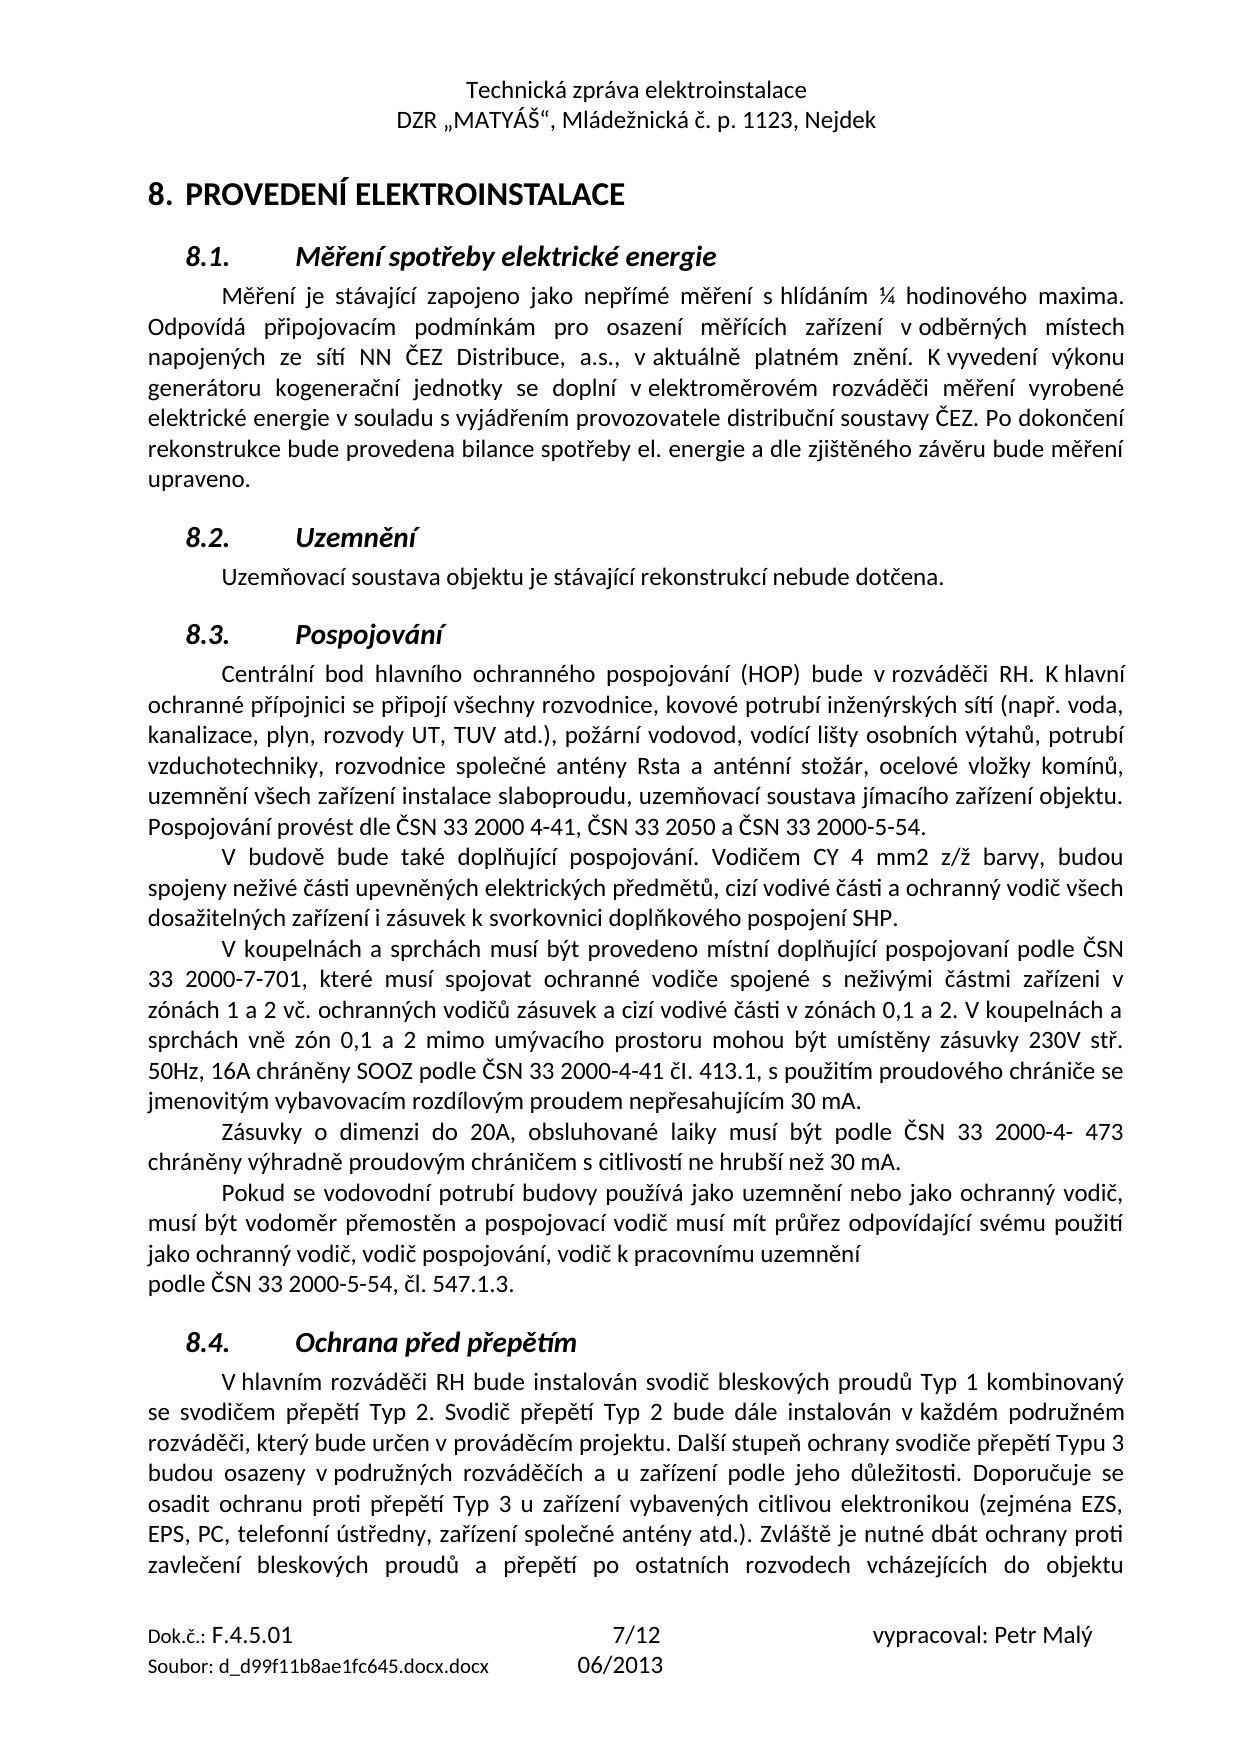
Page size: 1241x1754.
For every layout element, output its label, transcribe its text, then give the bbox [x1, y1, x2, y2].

subtitle Ochrana před přepětím [185, 1324, 1125, 1360]
text podle ČSN 33 2000-5-54, čl. 547.1.3. [148, 1269, 1125, 1299]
text V budově bude také doplňující pospojování. Vodičem CY 4 mm2 z/ž barvy, budou spojeny neživé části upevněných elektrických předmětů, cizí vodivé části a ochranný vodič všech dosažitelných zařízení i zásuvek k svorkovnici doplňkového pospojení SHP. [148, 841, 1125, 933]
subtitle Uzemnění [185, 519, 1125, 554]
subtitle Pospojování [185, 616, 1125, 652]
text V koupelnách a sprchách musí být provedeno místní doplňující pospojovaní podle ČSN 33 2000-7-701, které musí spojovat ochranné vodiče spojené s neživými částmi zařízeni v zónách 1 a 2 vč. ochranných vodičů zásuvek a cizí vodivé části v zónách 0,1 a 2. V koupelnách a sprchách vně zón 0,1 a 2 mimo umývacího prostoru mohou být umístěny zásuvky 230V stř. 50Hz, 16A chráněny SOOZ podle ČSN 33 2000-4-41 čI. 413.1, s použitím proudového chrániče se jmenovitým vybavovacím rozdílovým proudem nepřesahujícím 30 mA. [148, 933, 1125, 1116]
subtitle Měření spotřeby elektrické energie [185, 238, 1125, 274]
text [148, 1366, 1125, 1580]
text Uzemňovací soustava objektu je stávající rekonstrukcí nebude dotčena. [148, 561, 1125, 591]
subtitle PROVEDENÍ ELEKTROINSTALACE [148, 173, 1125, 213]
text Měření je stávající zapojeno jako nepřímé měření s hlídáním ¼ hodinového maxima. Odpovídá připojovacím podmínkám pro osazení měřících zařízení v odběrných místech napojených ze sítí NN ČEZ Distribuce, a.s., v aktuálně platném znění. K vyvedení výkonu generátoru kogenerační jednotky se doplní v elektroměrovém rozváděči měření vyrobené elektrické energie v souladu s vyjádřením provozovatele distribuční soustavy ČEZ. Po dokončení rekonstrukce bude provedena bilance spotřeby el. energie a dle zjištěného závěru bude měření upraveno. [148, 280, 1125, 494]
text Pokud se vodovodní potrubí budovy používá jako uzemnění nebo jako ochranný vodič, musí být vodoměr přemostěn a pospojovací vodič musí mít průřez odpovídající svému použití jako ochranný vodič, vodič pospojování, vodič k pracovnímu uzemnění [148, 1177, 1125, 1269]
text Centrální bod hlavního ochranného pospojování (HOP) bude v rozváděči RH. K hlavní ochranné přípojnici se připojí všechny rozvodnice, kovové potrubí inženýrských sítí (např. voda, kanalizace, plyn, rozvody UT, TUV atd.), požární vodovod, vodící lišty osobních výtahů, potrubí vzduchotechniky, rozvodnice společné antény Rsta a anténní stožár, ocelové vložky komínů, uzemnění všech zařízení instalace slaboproudu, uzemňovací soustava jímacího zařízení objektu. Pospojování provést dle ČSN 33 2000 4-41, ČSN 33 2050 a ČSN 33 2000-5-54. [148, 658, 1125, 841]
text Zásuvky o dimenzi do 20A, obsluhované laiky musí být podle ČSN 33 2000-4- 473 chráněny výhradně proudovým chráničem s citlivostí ne hrubší než 30 mA. [148, 1116, 1125, 1177]
